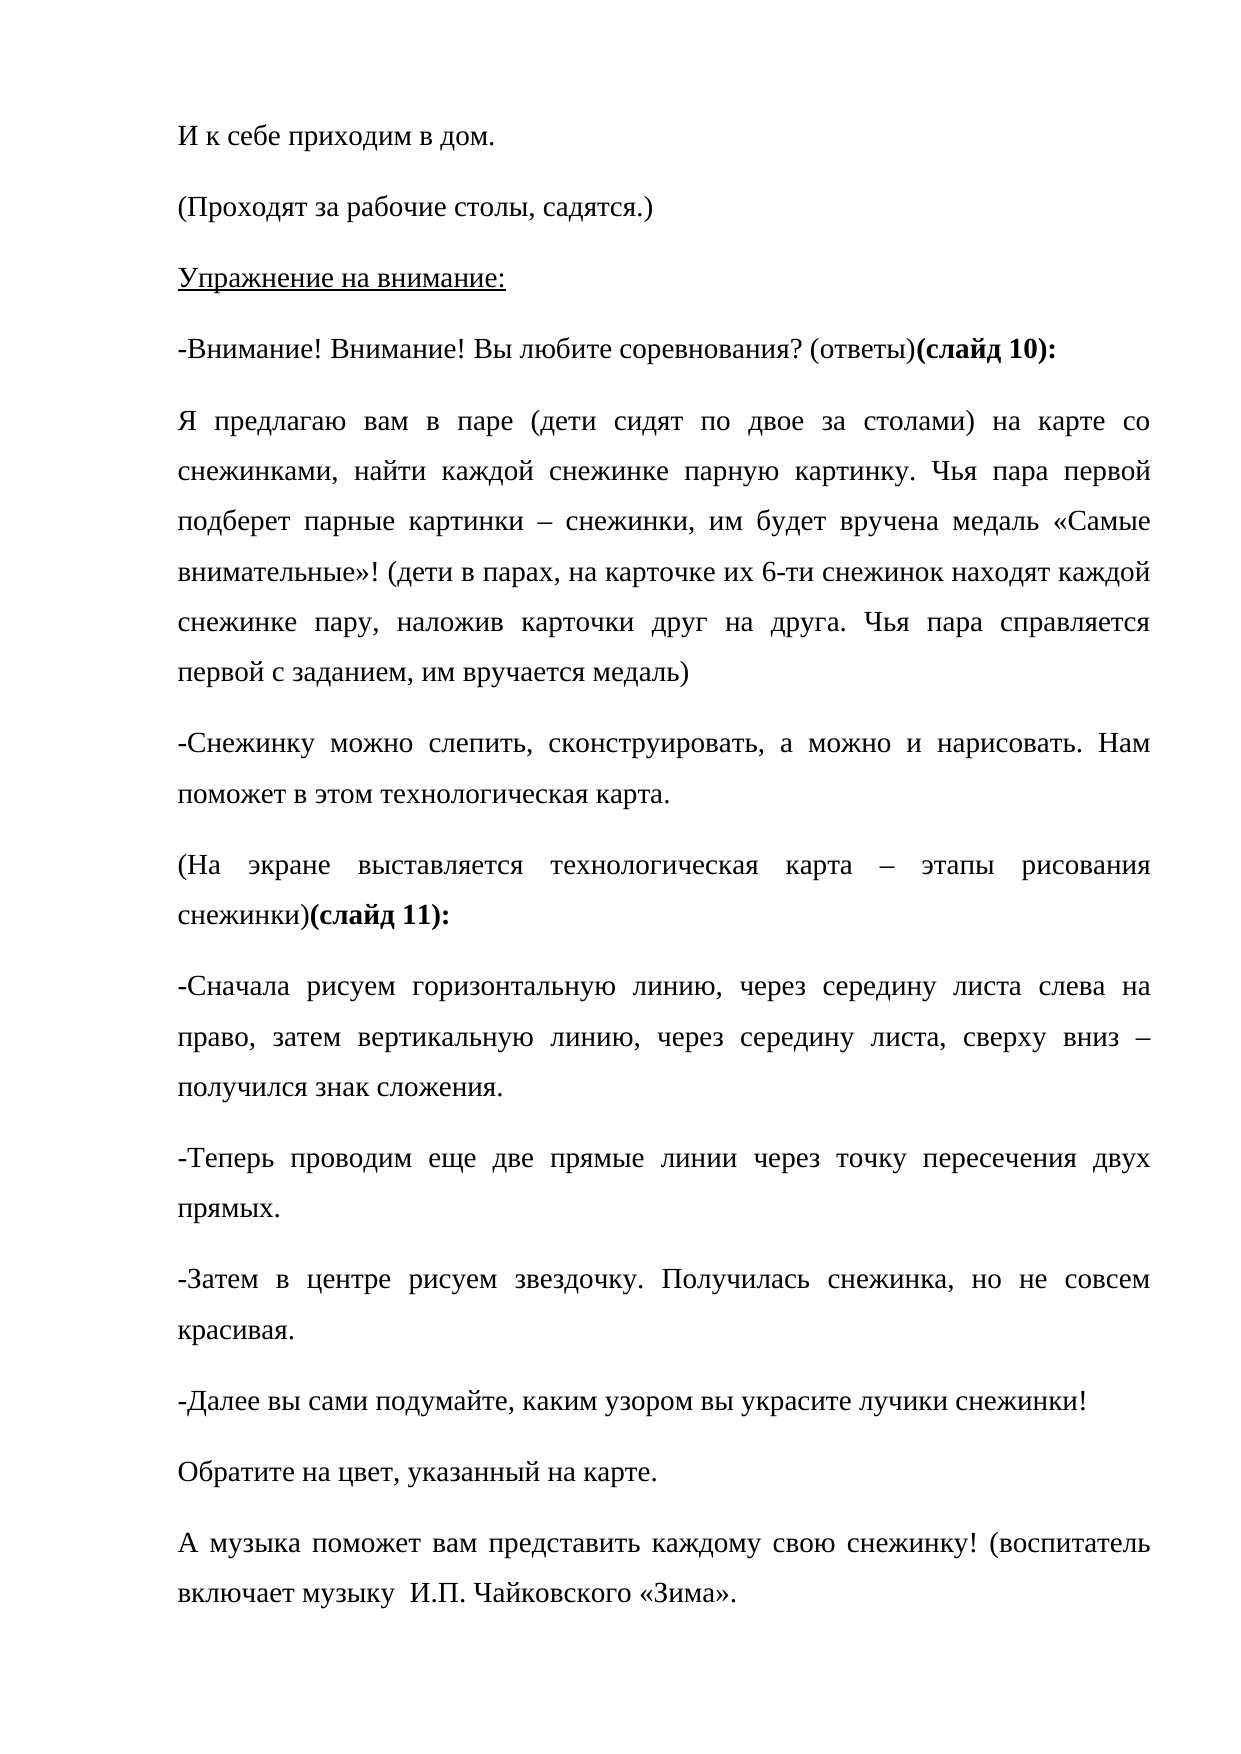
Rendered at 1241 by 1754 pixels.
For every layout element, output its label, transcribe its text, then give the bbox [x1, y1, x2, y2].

text -Внимание! Внимание! Вы любите соревнования? (ответы)(слайд 10): [177, 332, 1152, 365]
text Я предлагаю вам в паре (дети сидят по двое за столами) на карте со снежинками, найти каждой снежинке парную картинку. Чья пара первой подберет парные картинки – снежинки, им будет вручена медаль «Самые внимательные»! (дети в парах, на карточке их 6-ти снежинок находят каждой снежинке пару, наложив карточки друг на друга. Чья пара справляется первой с заданием, им вручается медаль) [177, 403, 1152, 688]
text -Снежинку можно слепить, сконструировать, а можно и нарисовать. Нам поможет в этом технологическая карта. [177, 725, 1152, 809]
text -Далее вы сами подумайте, каким узором вы украсите лучики снежинки! [177, 1383, 1152, 1417]
text А музыка поможет вам представить каждому свою снежинку! (воспитатель включает музыку И.П. Чайковского «Зима». [177, 1525, 1152, 1609]
text -Теперь проводим еще две прямые линии через точку пересечения двух прямых. [177, 1140, 1152, 1224]
text (Проходят за рабочие столы, садятся.) [177, 189, 1152, 223]
text -Затем в центре рисуем звездочку. Получилась снежинка, но не совсем красивая. [177, 1262, 1152, 1345]
text Обратите на цвет, указанный на карте. [177, 1454, 1152, 1488]
text (На экране выставляется технологическая карта – этапы рисования снежинки)(слайд 11): [177, 847, 1152, 931]
text -Сначала рисуем горизонтальную линию, через середину листа слева на право, затем вертикальную линию, через середину листа, сверху вниз – получился знак сложения. [177, 968, 1152, 1102]
text Упражнение на внимание: [177, 260, 1152, 294]
text И к себе приходим в дом. [177, 118, 1152, 152]
